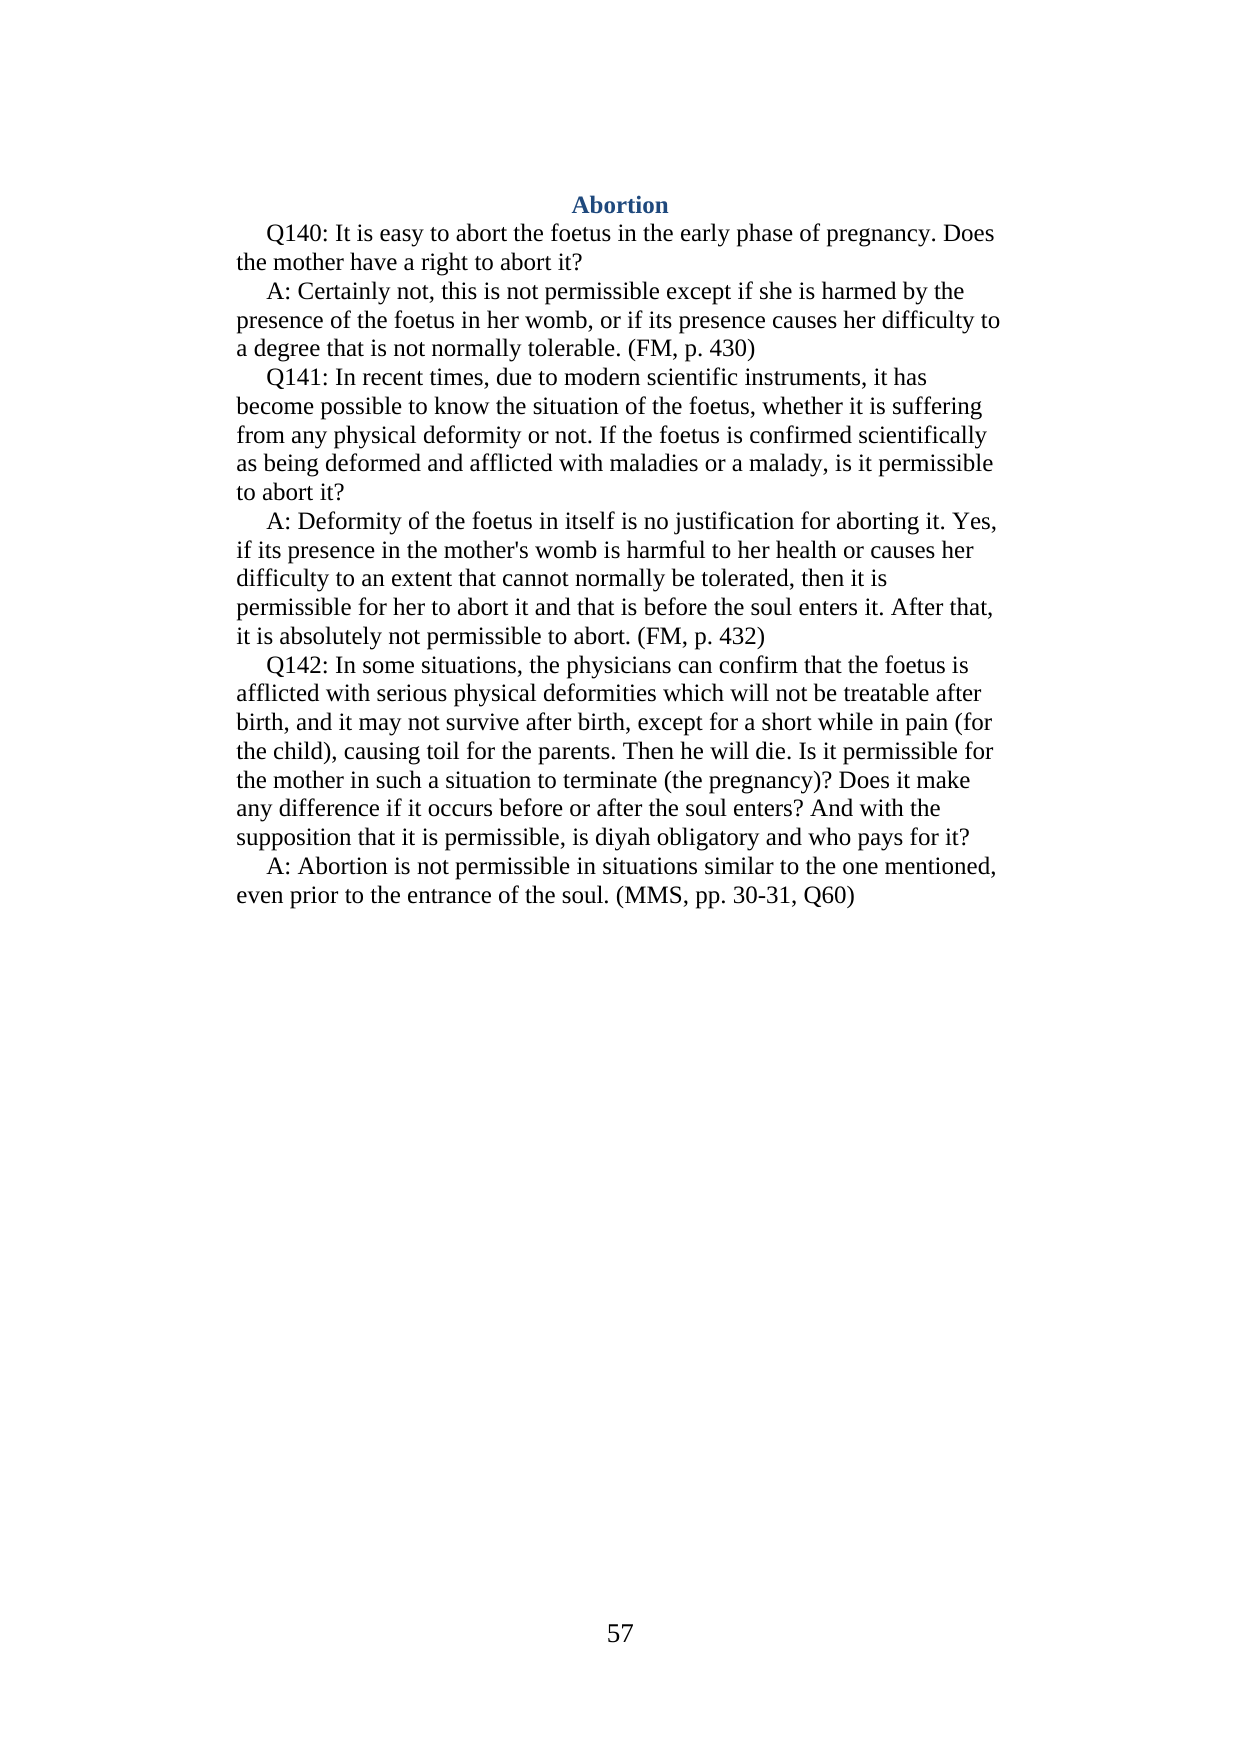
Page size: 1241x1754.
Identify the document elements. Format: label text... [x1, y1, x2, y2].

subtitle Abortion [236, 190, 1004, 218]
text Q140: It is easy to abort the foetus in the early phase of pregnancy. Does the mother have a right to abort it? [236, 218, 1004, 276]
text A: Certainly not, this is not permissible except if she is harmed by the presence of the foetus in her womb, or if its presence causes her difficulty to a degree that is not normally tolerable. (FM, p. 430) [236, 276, 1004, 362]
text A: Deformity of the foetus in itself is no justification for aborting it. Yes, if its presence in the mother's womb is harmful to her health or causes her difficulty to an extent that cannot normally be tolerated, then it is permissible for her to abort it and that is before the soul enters it. After that, it is absolutely not permissible to abort. (FM, p. 432) [236, 506, 1004, 650]
text Q142: In some situations, the physicians can confirm that the foetus is afflicted with serious physical deformities which will not be treatable after birth, and it may not survive after birth, except for a short while in pain (for the child), causing toil for the parents. Then he will die. Is it permissible for the mother in such a situation to terminate (the pregnancy)? Does it make any difference if it occurs before or after the soul enters? And with the supposition that it is permissible, is diyah obligatory and who pays for it? [236, 650, 1004, 851]
text A: Abortion is not permissible in situations similar to the one mentioned, even prior to the entrance of the soul. (MMS, pp. 30-31, Q60) [236, 851, 1004, 908]
text Q141: In recent times, due to modern scientific instruments, it has become possible to know the situation of the foetus, whether it is suffering from any physical deformity or not. If the foetus is confirmed scientifically as being deformed and afflicted with maladies or a malady, is it permissible to abort it? [236, 362, 1004, 506]
